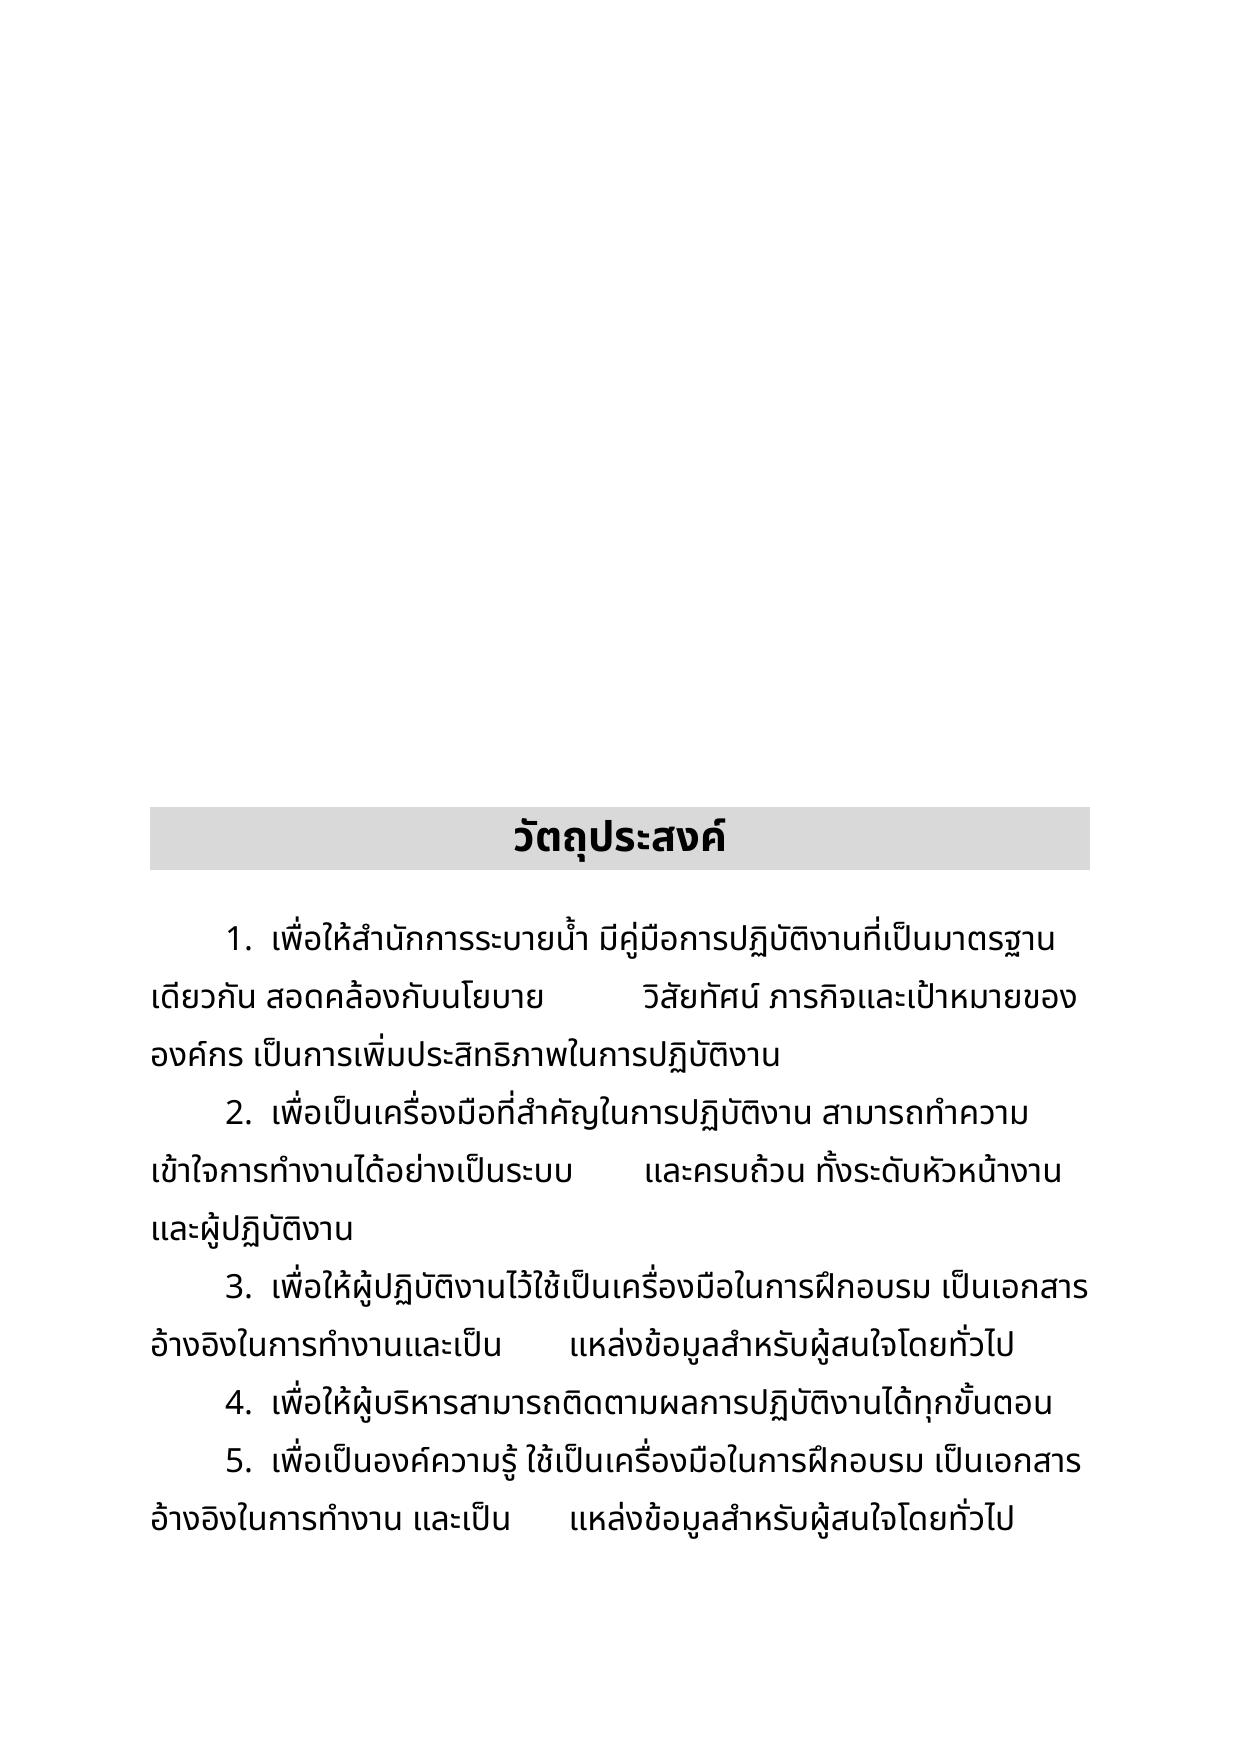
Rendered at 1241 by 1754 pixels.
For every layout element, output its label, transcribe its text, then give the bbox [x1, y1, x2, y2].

text 5. เพื่อเป็นองค์ความรู้ ใช้เป็นเครื่องมือในการฝึกอบรม เป็นเอกสารอ้างอิงในการทำงาน และเป็น แหล่งข้อมูลสำหรับผู้สนใจโดยทั่วไป [150, 1437, 1090, 1546]
text วัตถุประสงค์ [150, 807, 1090, 870]
text 4. เพื่อให้ผู้บริหารสามารถติดตามผลการปฏิบัติงานได้ทุกขั้นตอน [150, 1379, 1090, 1429]
text 3. เพื่อให้ผู้ปฏิบัติงานไว้ใช้เป็นเครื่องมือในการฝึกอบรม เป็นเอกสารอ้างอิงในการทำงานและเป็น แหล่งข้อมูลสำหรับผู้สนใจโดยทั่วไป [150, 1263, 1090, 1371]
text 1. เพื่อให้สำนักการระบายน้ำ มีคู่มือการปฏิบัติงานที่เป็นมาตรฐานเดียวกัน สอดคล้องกับนโยบาย วิสัยทัศน์ ภารกิจและเป้าหมายขององค์กร เป็นการเพิ่มประสิทธิภาพในการปฏิบัติงาน [150, 914, 1090, 1081]
text 2. เพื่อเป็นเครื่องมือที่สำคัญในการปฏิบัติงาน สามารถทำความเข้าใจการทำงานได้อย่างเป็นระบบ และครบถ้วน ทั้งระดับหัวหน้างานและผู้ปฏิบัติงาน [150, 1088, 1090, 1255]
